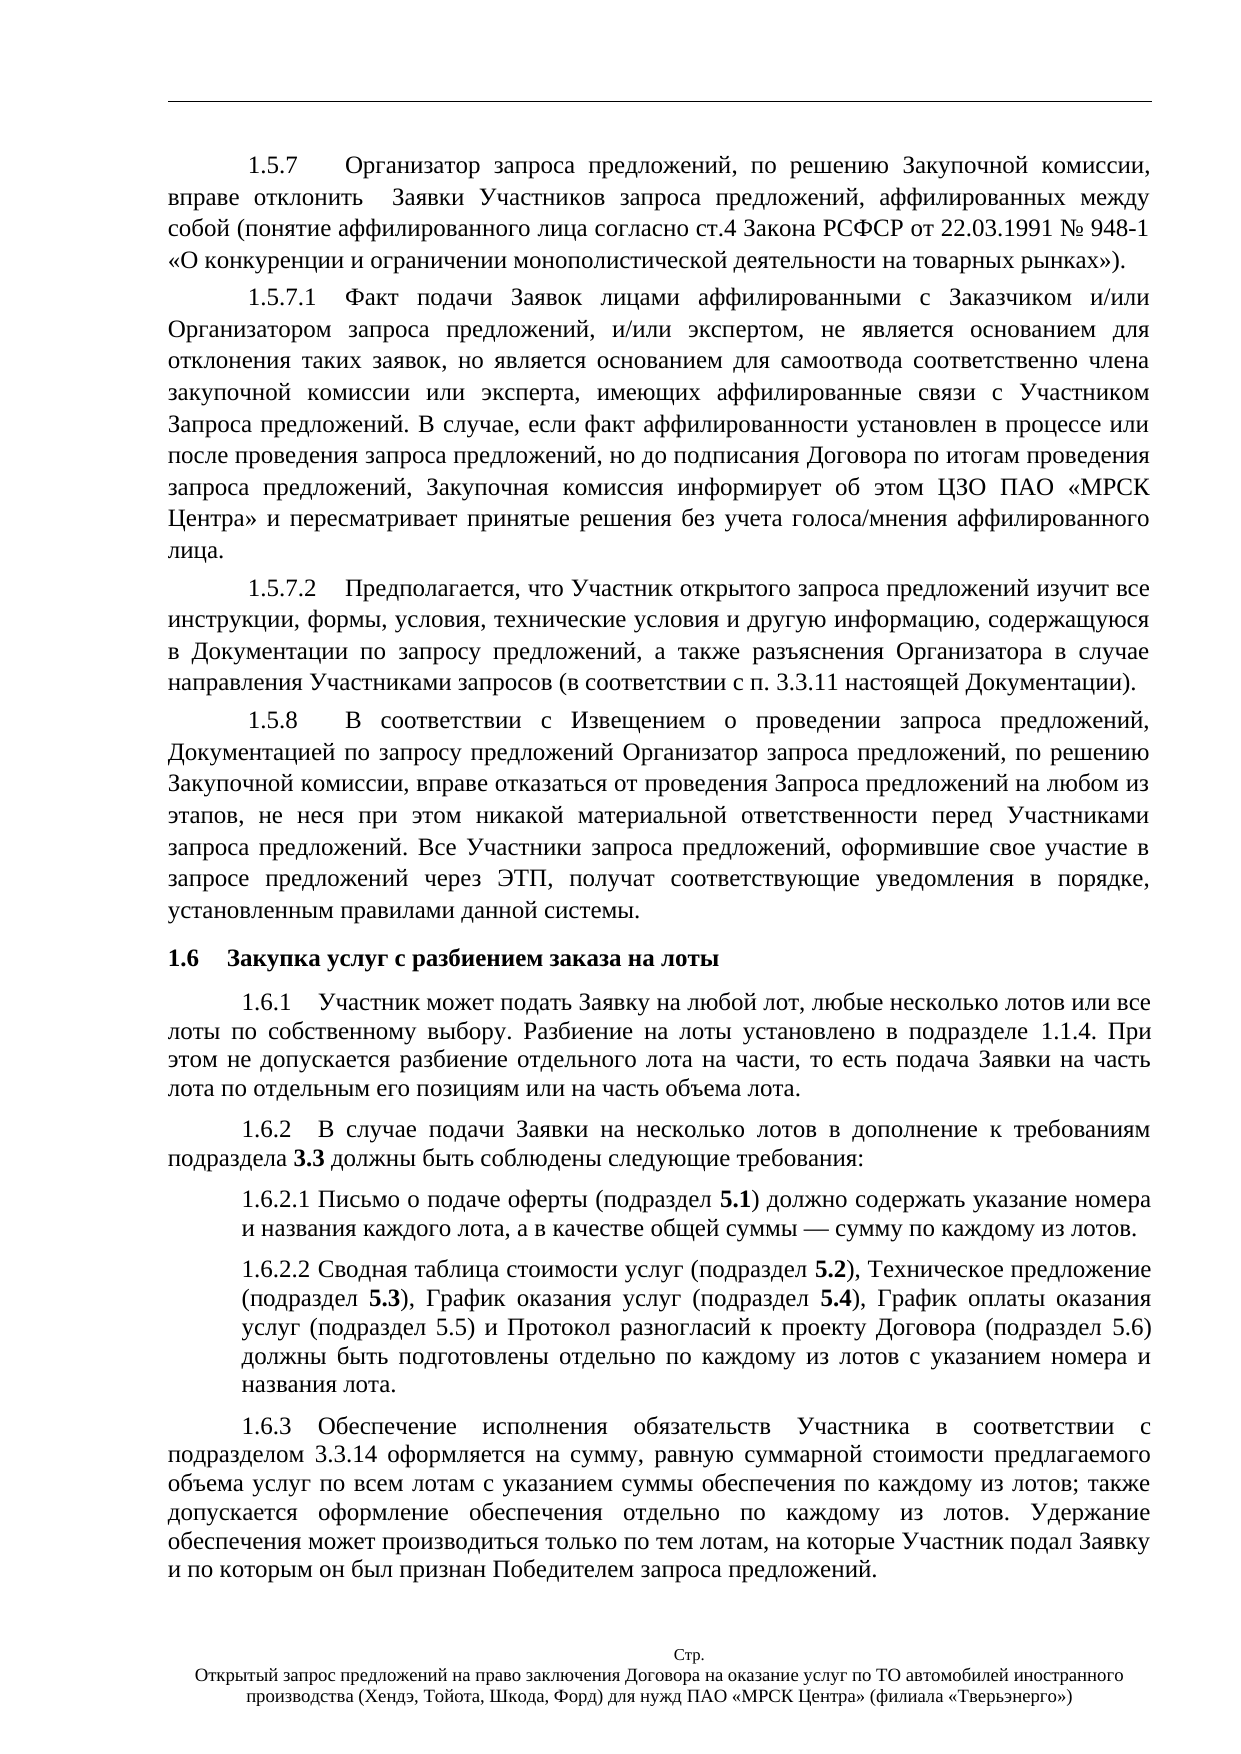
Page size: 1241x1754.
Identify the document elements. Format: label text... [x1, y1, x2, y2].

subtitle Письмо о подаче оферты (подраздел 5.1) должно содержать указание номера и названия каждого лота, а в качестве общей суммы — сумму по каждому из лотов. [241, 1184, 1152, 1242]
list В соответствии с Извещением о проведении запроса предложений, Документацией по запросу предложений Организатор запроса предложений, по решению Закупочной комиссии, вправе отказаться от проведения Запроса предложений на любом из этапов, не неся при этом никакой материальной ответственности перед Участниками запроса предложений. Все Участники запроса предложений, оформившие свое участие в запросе предложений через ЭТП, получат соответствующие уведомления в порядке, установленным правилами данной системы. [168, 705, 1150, 923]
list Факт подачи Заявок лицами аффилированными с Заказчиком и/или Организатором запроса предложений, и/или экспертом, не является основанием для отклонения таких заявок, но является основанием для самоотвода соответственно члена закупочной комиссии или эксперта, имеющих аффилированные связи с Участником Запроса предложений. В случае, если факт аффилированности установлен в процессе или после проведения запроса предложений, но до подписания Договора по итогам проведения запроса предложений, Закупочная комиссия информирует об этом ЦЗО ПАО «МРСК Центра» и пересматривает принятые решения без учета голоса/мнения аффилированного лица. [168, 282, 1150, 564]
list Предполагается, что Участник открытого запроса предложений изучит все инструкции, формы, условия, технические условия и другую информацию, содержащуюся в Документации по запросу предложений, а также разъяснения Организатора в случае направления Участниками запросов (в соответствии с п. 3.3.11 настоящей Документации). [168, 573, 1150, 696]
subtitle Участник может подать Заявку на любой лот, любые несколько лотов или все лоты по собственному выбору. Разбиение на лоты установлено в подразделе 1.1.4. При этом не допускается разбиение отдельного лота на части, то есть подача Заявки на часть лота по отдельным его позициям или на часть объема лота. [168, 987, 1152, 1102]
subtitle Сводная таблица стоимости услуг (подраздел 5.2), Техническое предложение (подраздел 5.3), График оказания услуг (подраздел 5.4), График оплаты оказания услуг (подраздел 5.5) и Протокол разногласий к проекту Договора (подраздел 5.6) должны быть подготовлены отдельно по каждому из лотов с указанием номера и названия лота. [241, 1254, 1152, 1398]
subtitle Обеспечение исполнения обязательств Участника в соответствии с подразделом 3.3.14 оформляется на сумму, равную суммарной стоимости предлагаемого объема услуг по всем лотам с указанием суммы обеспечения по каждому из лотов; также допускается оформление обеспечения отдельно по каждому из лотов. Удержание обеспечения может производиться только по тем лотам, на которые Участник подал Заявку и по которым он был признан Победителем запроса предложений. [168, 1411, 1152, 1583]
subtitle В случае подачи Заявки на несколько лотов в дополнение к требованиям подраздела 3.3 должны быть соблюдены следующие требования: [168, 1114, 1152, 1172]
subtitle Закупка услуг с разбиением заказа на лоты [168, 943, 1152, 972]
list Организатор запроса предложений, по решению Закупочной комиссии, вправе отклонить Заявки Участников запроса предложений, аффилированных между собой (понятие аффилированного лица согласно ст.4 Закона РСФСР от 22.03.1991 № 948-1 «О конкуренции и ограничении монополистической деятельности на товарных рынках»). [168, 150, 1150, 273]
